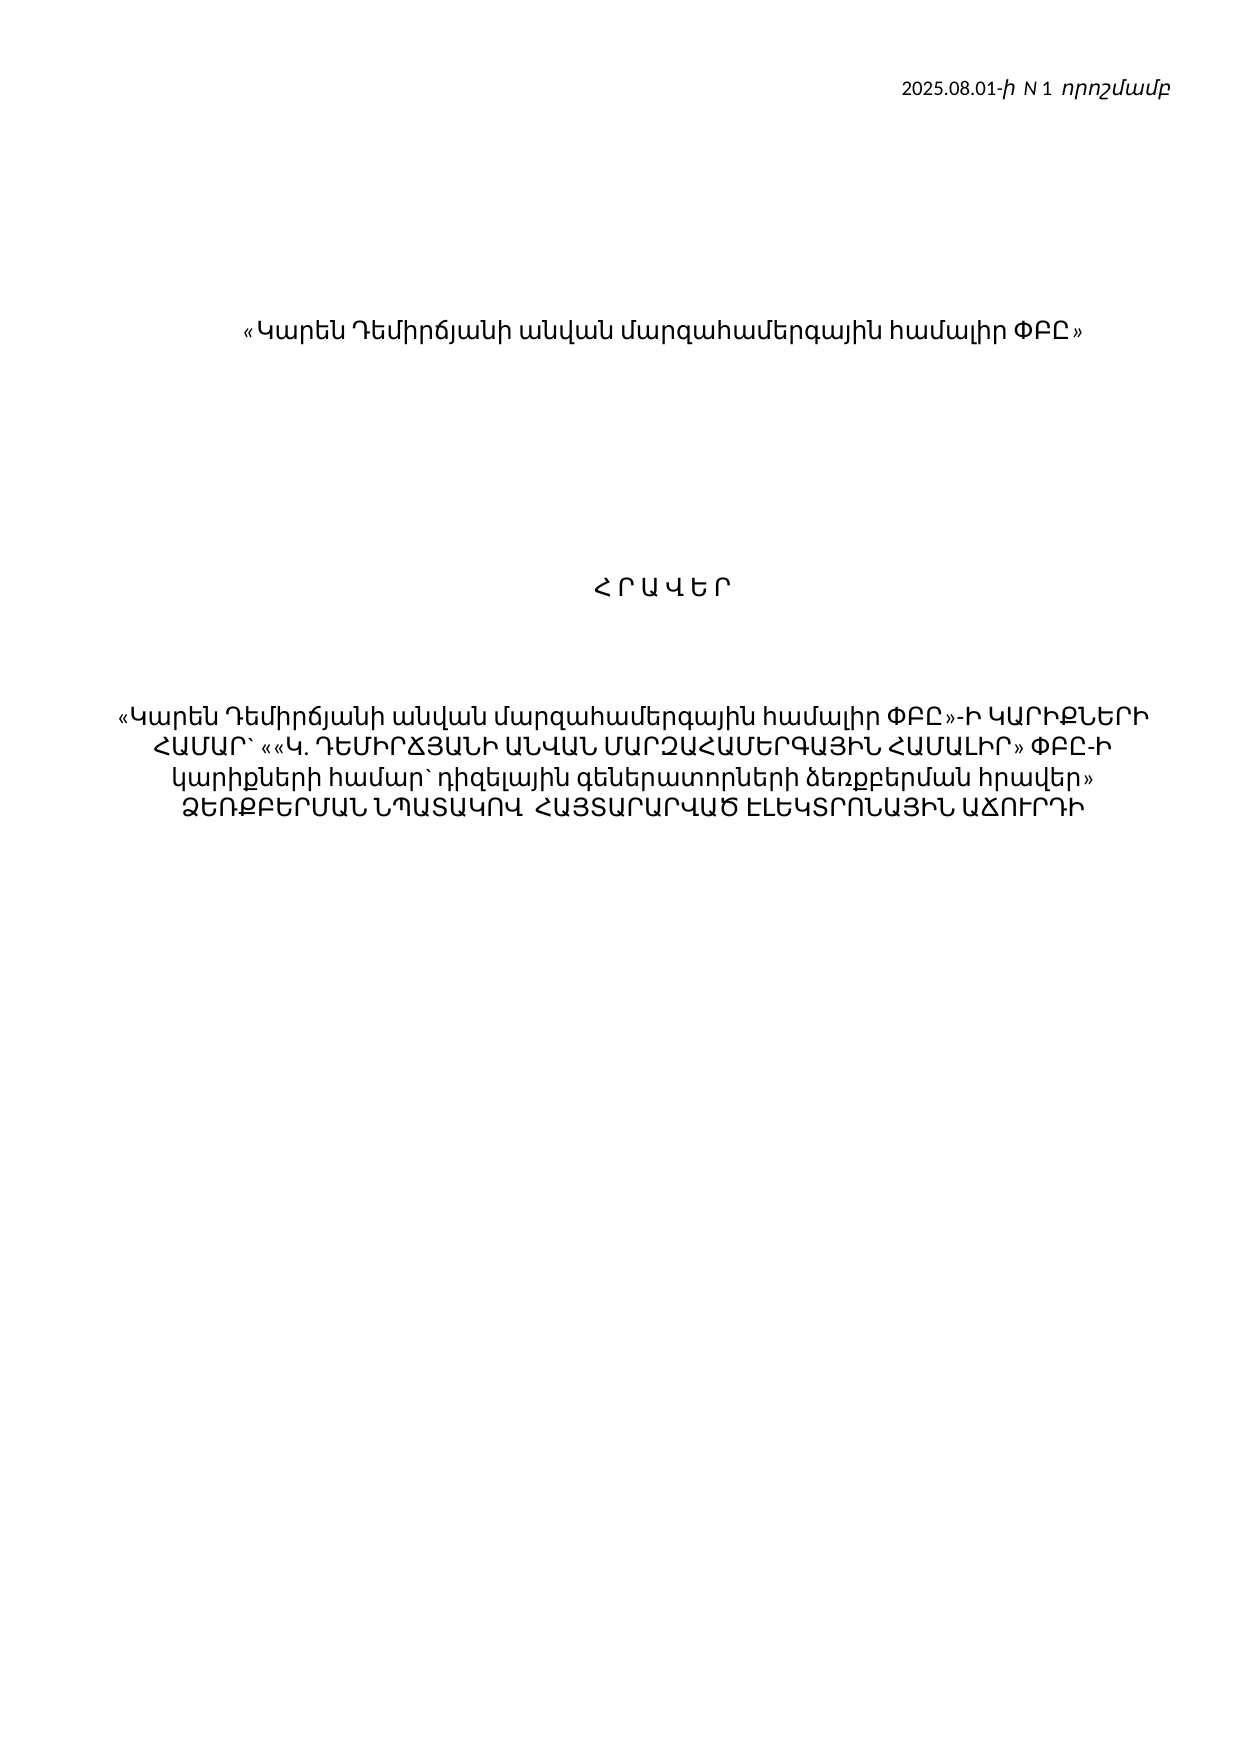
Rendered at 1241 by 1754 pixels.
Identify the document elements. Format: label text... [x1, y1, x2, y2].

text « Կարեն Դեմիրճյանի անվան մարզահամերգային համալիր ՓԲԸ» [94, 316, 1172, 346]
text «Կարեն Դեմիրճյանի անվան մարզահամերգային համալիր ՓԲԸ»-Ի ԿԱՐԻՔՆԵՐԻ ՀԱՄԱՐ` ««Կ. ԴԵՄԻՐՃՅԱՆԻ ԱՆՎԱՆ ՄԱՐԶԱՀԱՄԵՐԳԱՅԻՆ ՀԱՄԱԼԻՐ» ՓԲԸ-Ի կարիքների համար` դիզելային գեներատորների ձեռքբերման հրավեր» ՁԵՌՔԲԵՐՄԱՆ ՆՊԱՏԱԿՈՎ ՀԱՅՏԱՐԱՐՎԱԾ ԷԼԵԿՏՐՈՆԱՅԻՆ ԱՃՈՒՐԴԻ [94, 701, 1172, 823]
text 2025.08.01 -ի N 1 որոշմամբ [94, 75, 1171, 100]
text Հ Ր Ա Վ Ե Ր [94, 572, 1172, 602]
